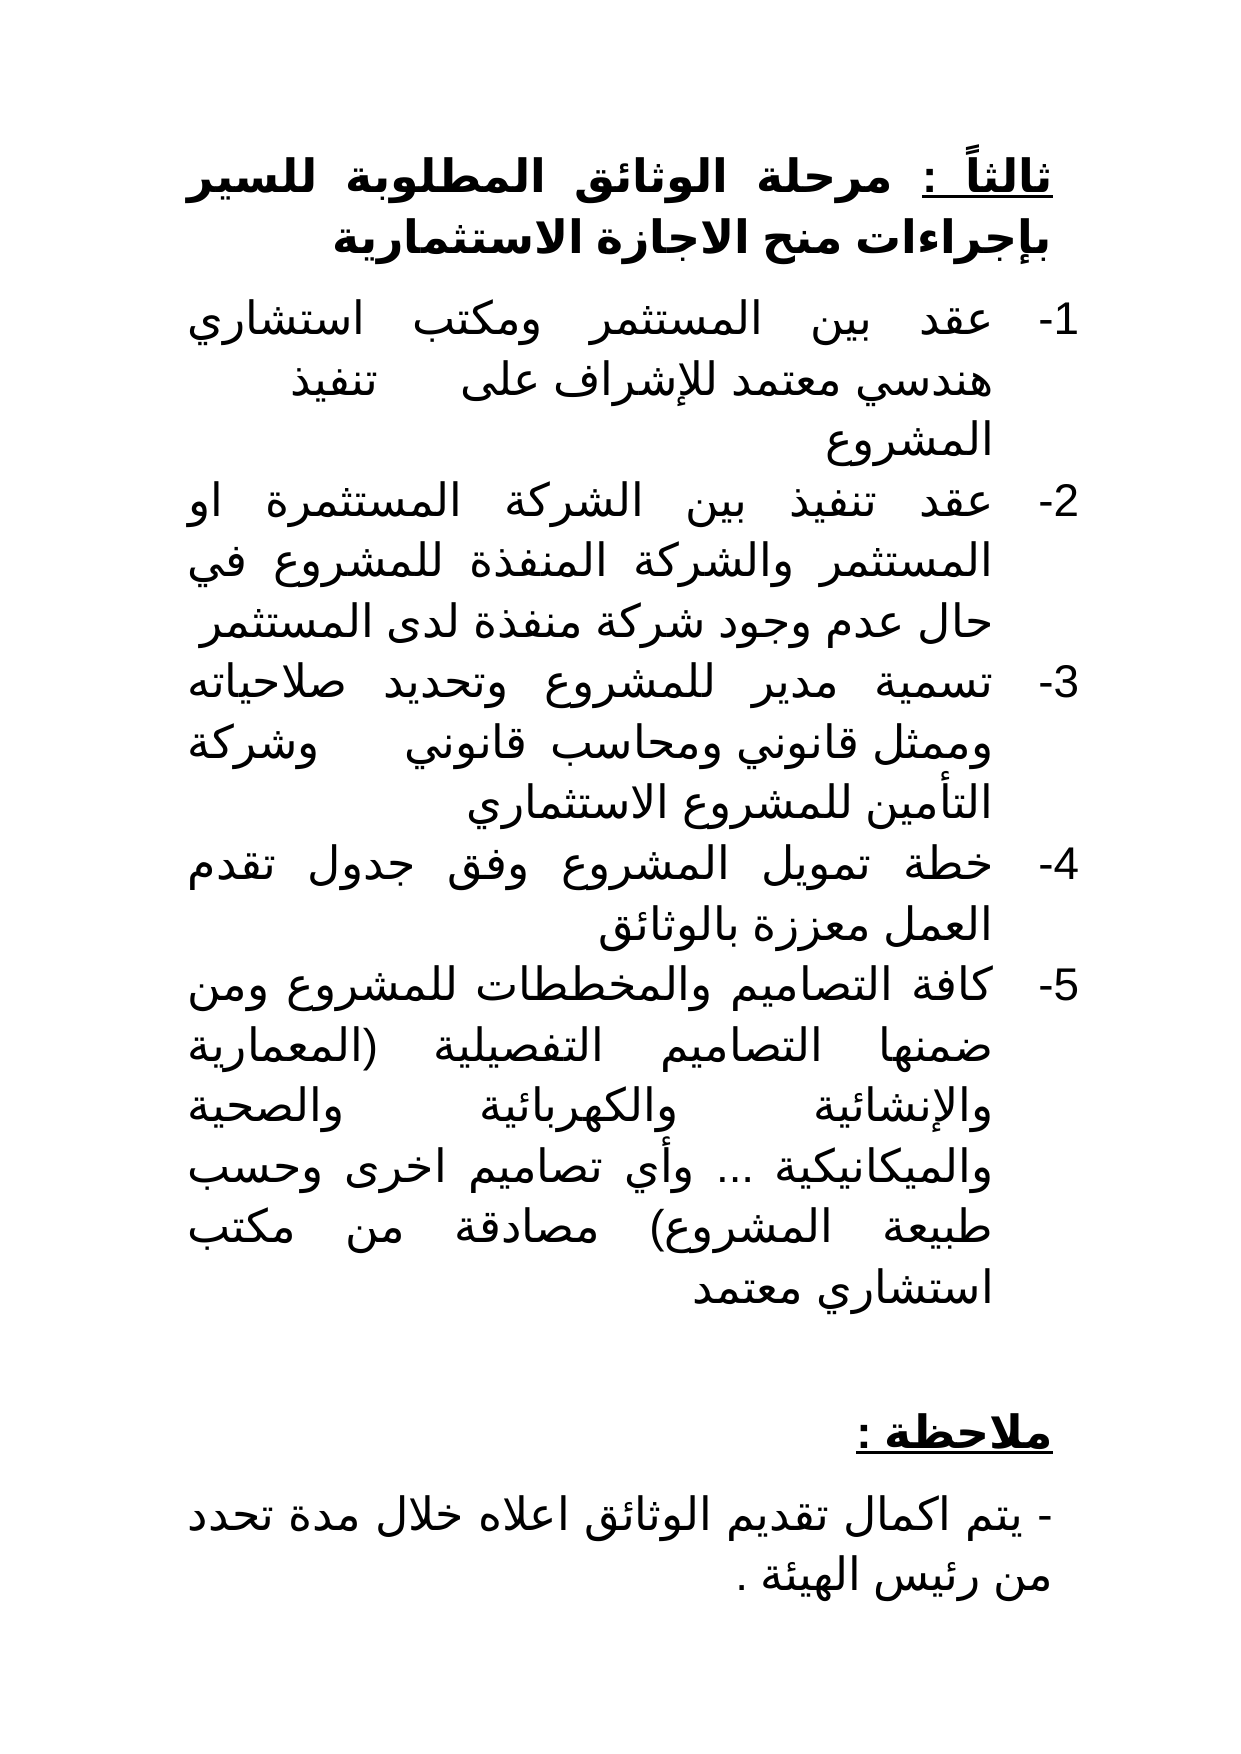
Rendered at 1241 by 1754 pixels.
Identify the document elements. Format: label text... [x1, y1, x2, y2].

text ملاحظة : [187, 1406, 1053, 1458]
text - يتم اكمال تقديم الوثائق اعلاه خلال مدة تحدد من رئيس الهيئة . [187, 1487, 1053, 1600]
list تسمية مدير للمشروع وتحديد صلاحياته وممثل قانوني ومحاسب قانوني وشركة التأمين للمشروع الاستثماري [187, 655, 1038, 829]
text ثالثاً : مرحلة الوثائق المطلوبة للسير بإجراءات منح الاجازة الاستثمارية [187, 150, 1053, 263]
list عقد تنفيذ بين الشركة المستثمرة او المستثمر والشركة المنفذة للمشروع في حال عدم وجود شركة منفذة لدى المستثمر [187, 473, 1038, 647]
list كافة التصاميم والمخططات للمشروع ومن ضمنها التصاميم التفصيلية (المعمارية والإنشائية والكهربائية والصحية والميكانيكية ... وأي تصاميم اخرى وحسب طبيعة المشروع) مصادقة من مكتب استشاري معتمد [187, 958, 1038, 1313]
list عقد بين المستثمر ومكتب استشاري هندسي معتمد للإشراف على تنفيذ المشروع [187, 292, 1038, 466]
list خطة تمويل المشروع وفق جدول تقدم العمل معززة بالوثائق [187, 837, 1038, 950]
